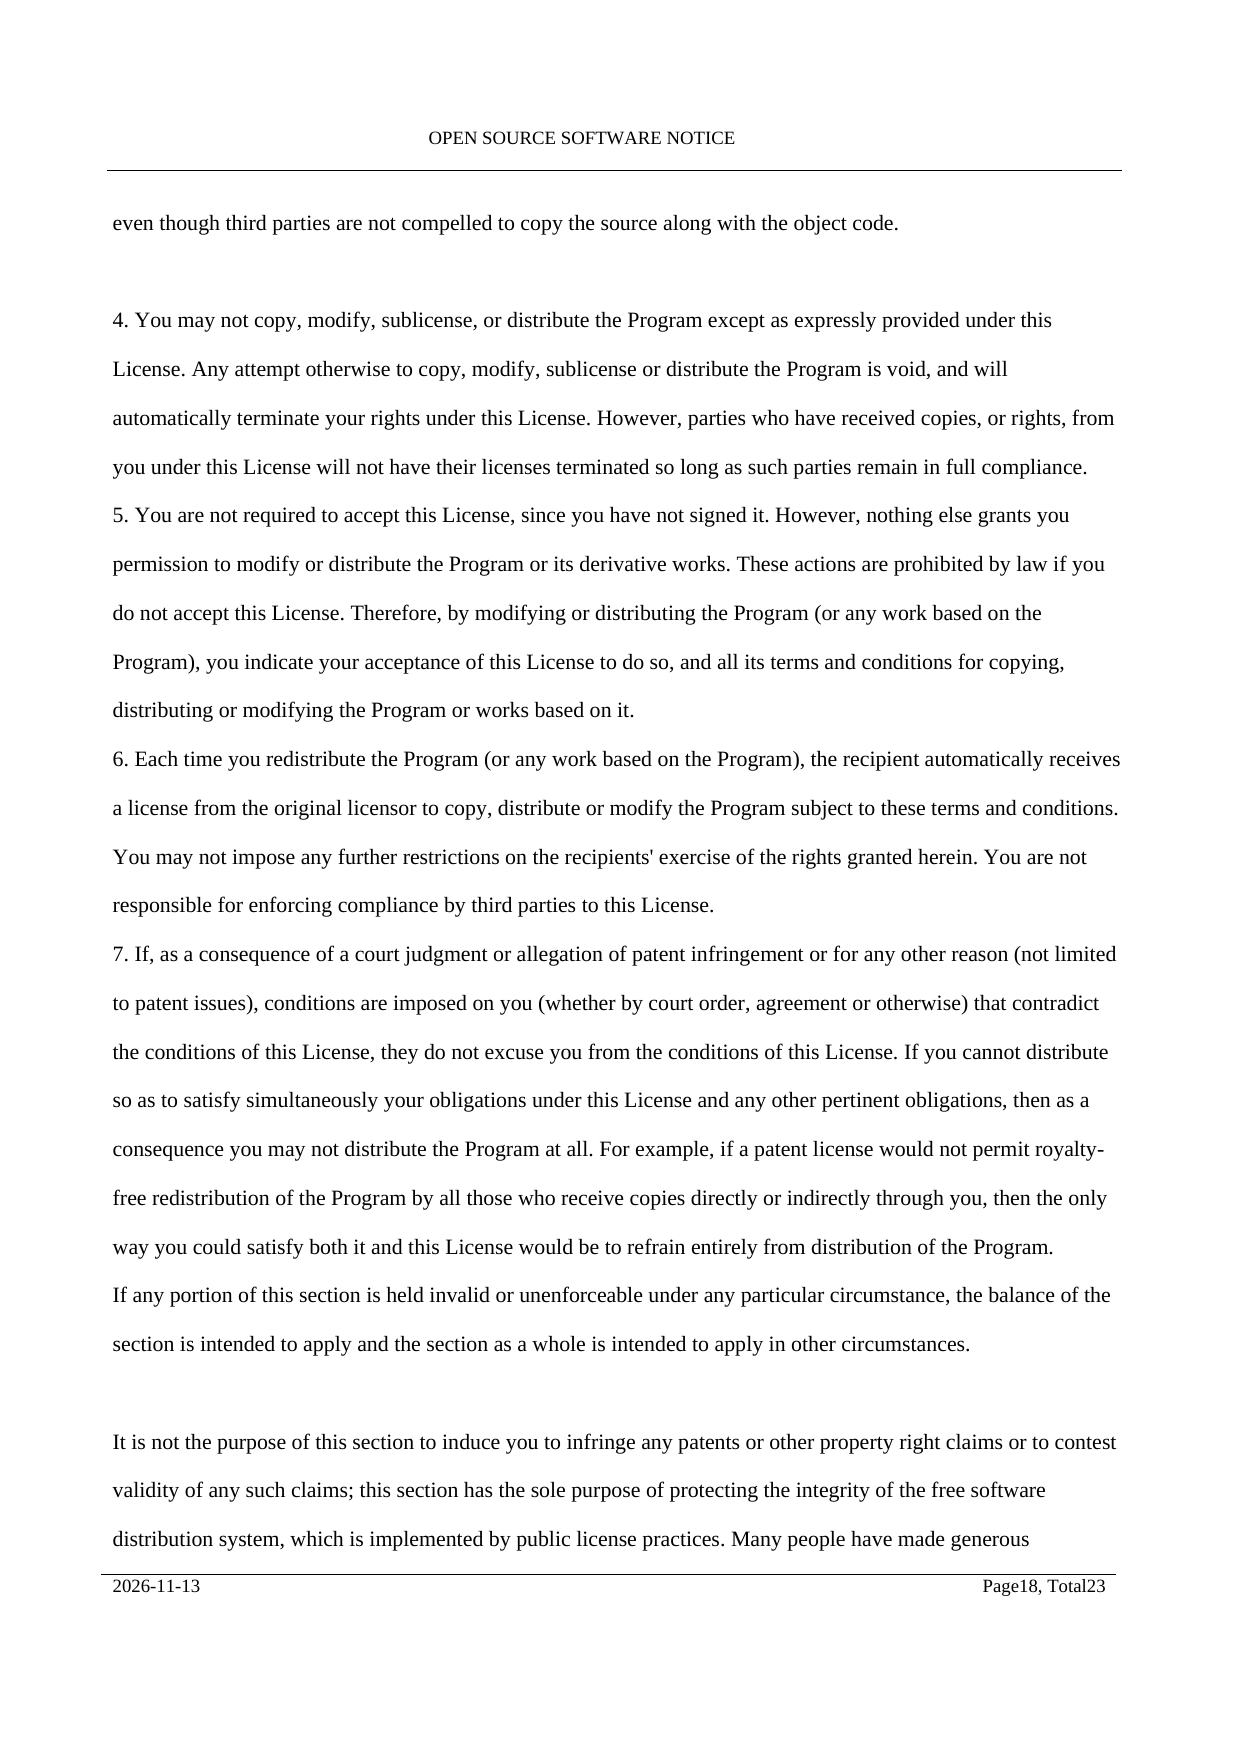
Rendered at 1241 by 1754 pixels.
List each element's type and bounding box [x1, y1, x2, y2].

text [112, 206, 1128, 1555]
